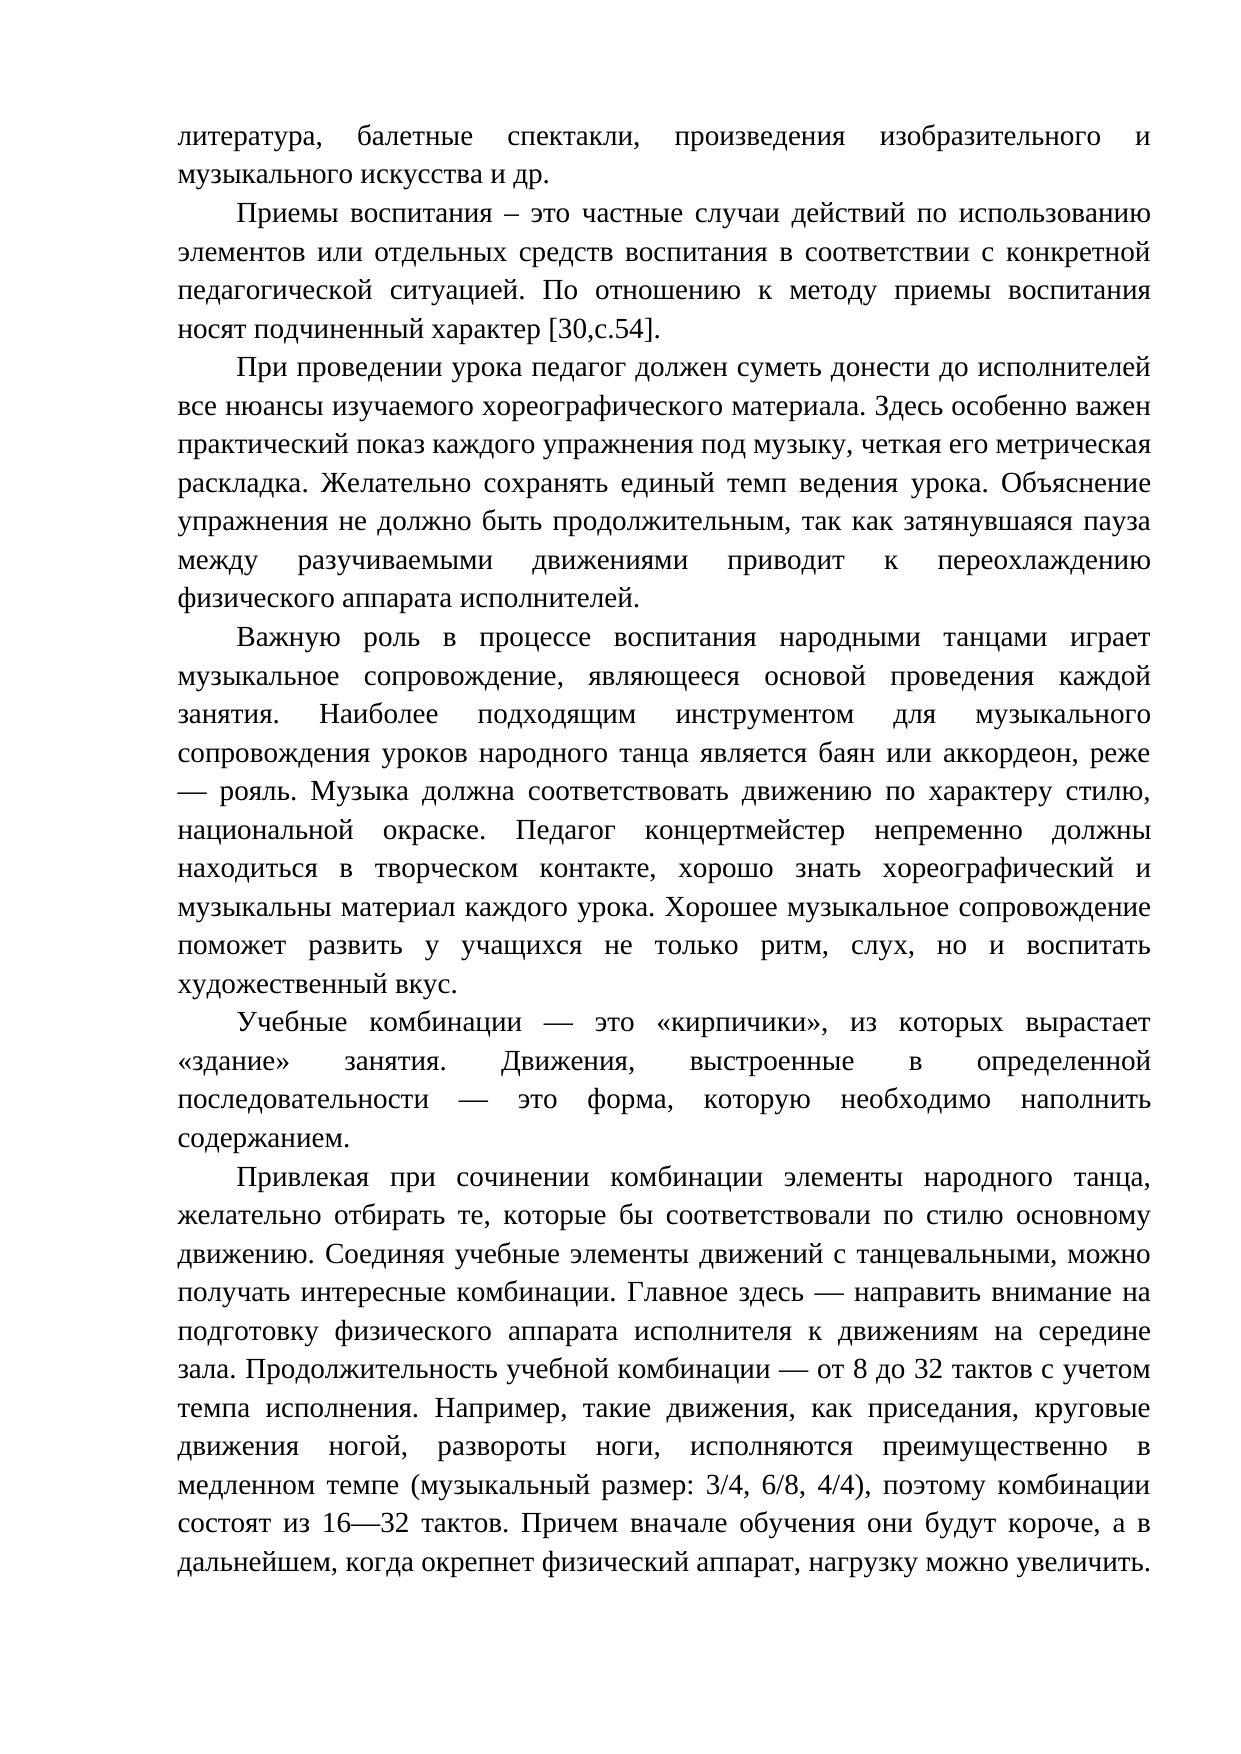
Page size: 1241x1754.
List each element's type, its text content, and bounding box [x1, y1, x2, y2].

text Привлекая при сочинении комбинации элементы народного танца, желательно отбирать те, которые бы соответствовали по стилю основному движению. Соединяя учебные элементы движений с танцевальными, можно получать интересные комбинации. Главное здесь — направить внимание на подготовку физического аппарата исполнителя к движениям на середине зала. Продолжительность учебной комбинации — от 8 до 32 тактов с учетом темпа исполнения. Например, такие движения, как приседания, круговые движения ногой, развороты ноги, исполняются преимущественно в медленном темпе (музыкальный размер: 3/4, 6/8, 4/4), поэтому комбинации состоят из 16—32 тактов. Причем вначале обучения они будут короче, а в дальнейшем, когда окрепнет физический аппарат, нагрузку можно увеличить. [177, 1159, 1152, 1578]
text Приемы воспитания – это частные случаи действий по использованию элементов или отдельных средств воспитания в соответствии с конкретной педагогической ситуацией. По отношению к методу приемы воспитания носят подчиненный характер [30,с.54]. [177, 195, 1152, 344]
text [177, 118, 1152, 190]
text Важную роль в процессе воспитания народными танцами играет музыкальное сопровождение, являющееся основой проведения каждой занятия. Наиболее подходящим инструментом для музыкального сопровождения уроков народного танца является баян или аккордеон, реже — рояль. Музыка должна соответствовать движению по характеру стилю, национальной окраске. Педагог концертмейстер непременно должны находиться в творческом контакте, хорошо знать хореографический и музыкальны материал каждого урока. Хорошее музыкальное сопровождение поможет развить у учащихся не только ритм, слух, но и воспитать художественный вкус. [177, 619, 1152, 999]
text При проведении урока педагог должен суметь донести до исполнителей все нюансы изучаемого хореографического материала. Здесь особенно важен практический показ каждого упражнения под музыку, четкая его метрическая раскладка. Желательно сохранять единый темп ведения урока. Объяснение упражнения не должно быть продолжительным, так как затянувшаяся пауза между разучиваемыми движениями приводит к переохлаждению физического аппарата исполнителей. [177, 349, 1152, 614]
text Учебные комбинации — это «кирпичики», из которых вырастает «здание» занятия. Движения, выстроенные в определенной последовательности — это форма, которую необходимо наполнить содержанием. [177, 1004, 1152, 1154]
